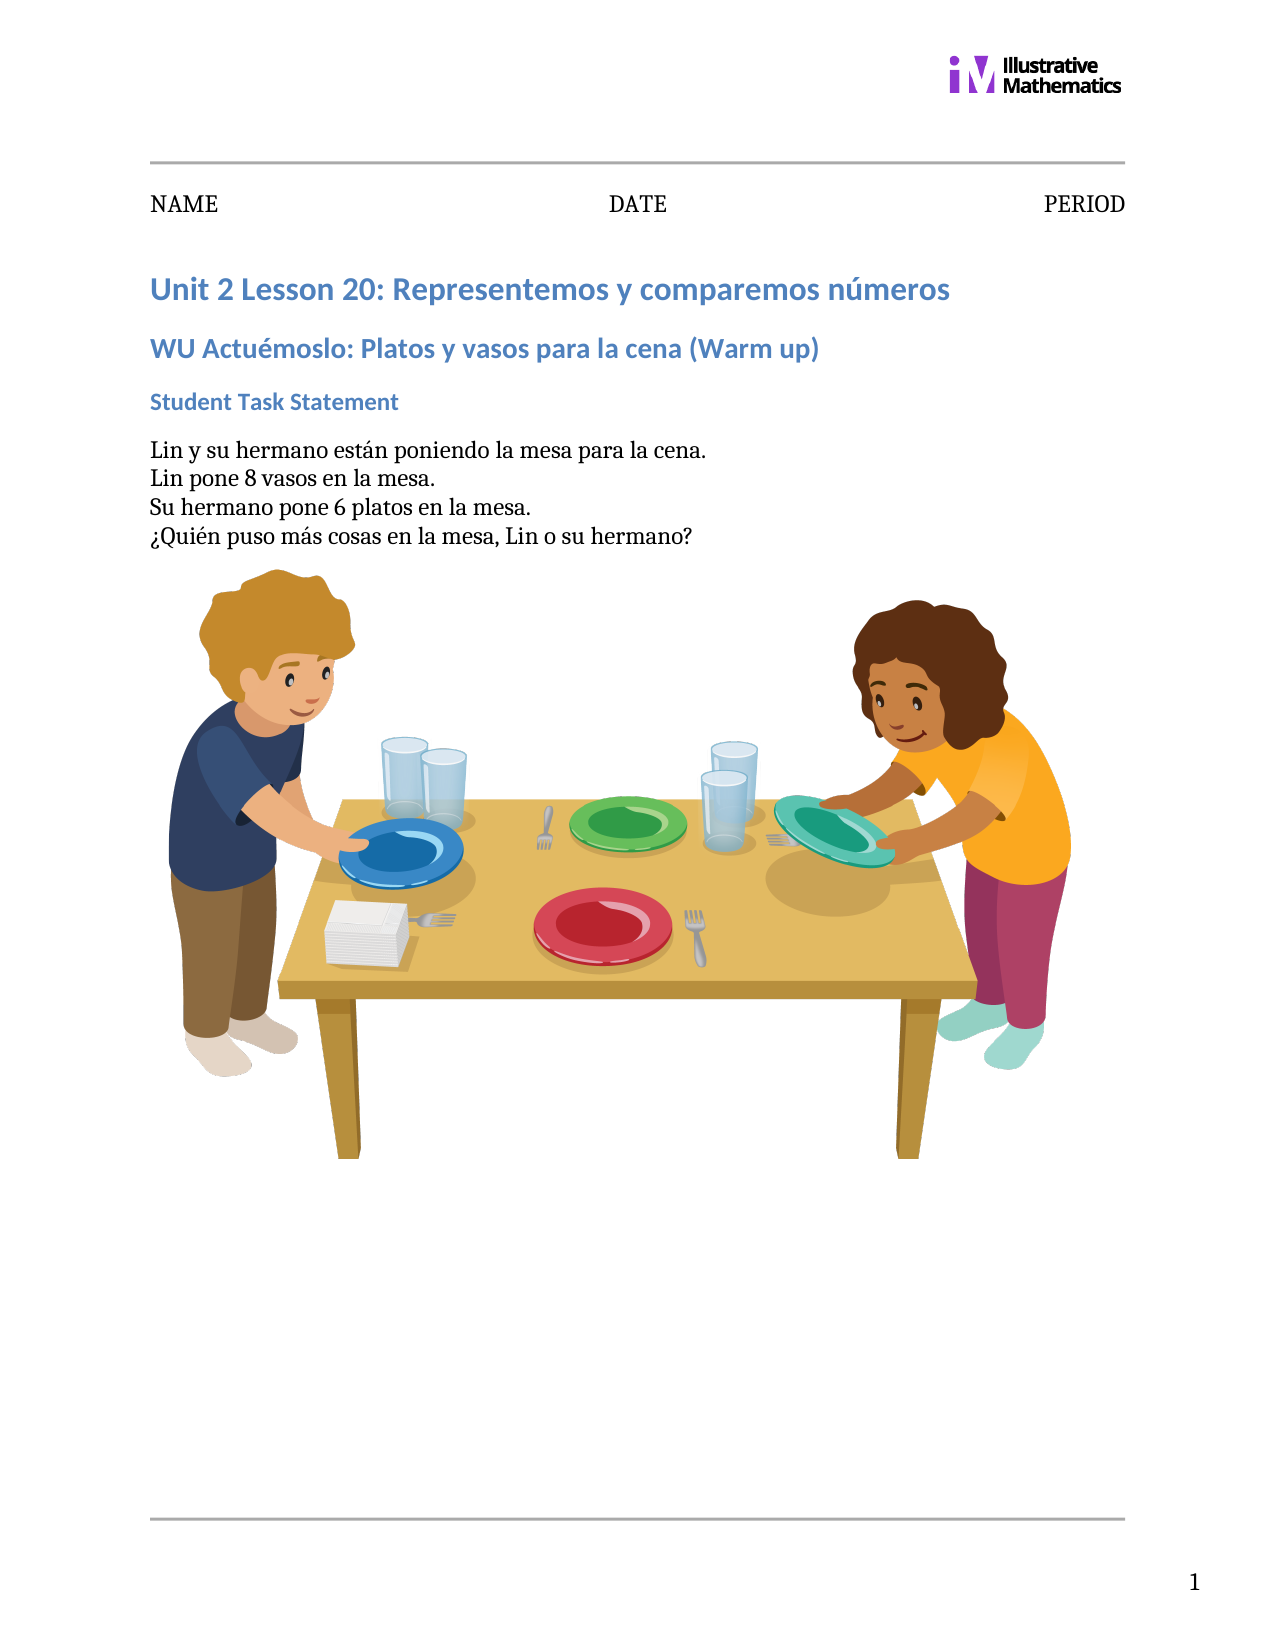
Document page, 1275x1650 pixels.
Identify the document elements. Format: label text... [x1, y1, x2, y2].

subtitle Unit 2 Lesson 20: Representemos y comparemos números [150, 268, 1125, 309]
picture [949, 55, 1121, 93]
text Lin y su hermano están poniendo la mesa para la cena. Lin pone 8 vasos en la mesa. Su hermano pone 6 platos en la mesa. ¿Quién puso más cosas en la mesa, Lin o su hermano? [150, 436, 1125, 551]
subtitle WU Actuémoslo: Platos y vasos para la cena (Warm up) [150, 330, 1125, 366]
picture [168, 569, 1071, 1159]
subtitle Student Task Statement [150, 386, 1125, 417]
